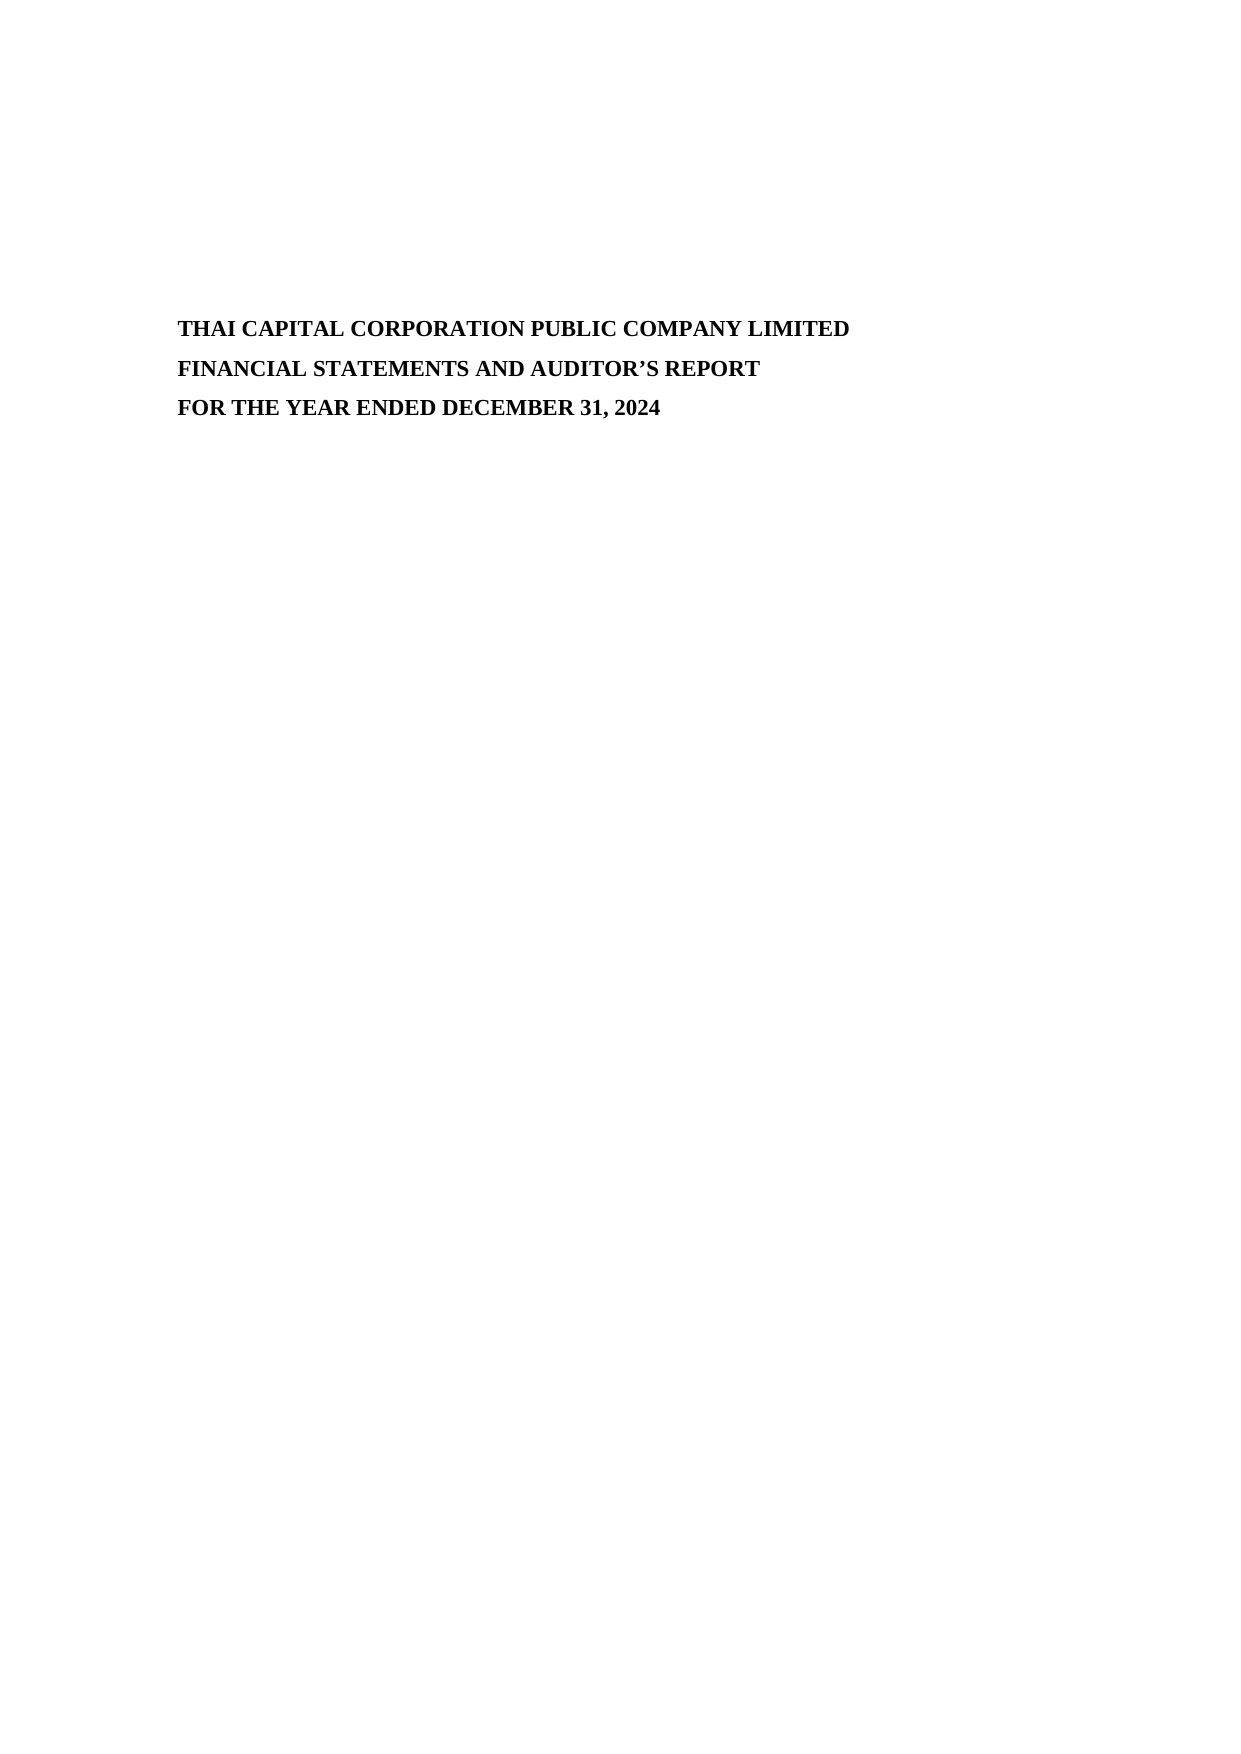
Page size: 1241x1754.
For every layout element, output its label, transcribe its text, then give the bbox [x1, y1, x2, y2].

text FINANCIAL STATEMENTS AND AUDITOR’S REPORT [177, 355, 1152, 381]
text FOR THE YEAR ENDED DECEMBER 31, 2024 [177, 394, 1152, 421]
text THAI CAPITAL CORPORATION PUBLIC COMPANY LIMITED [177, 316, 1152, 342]
